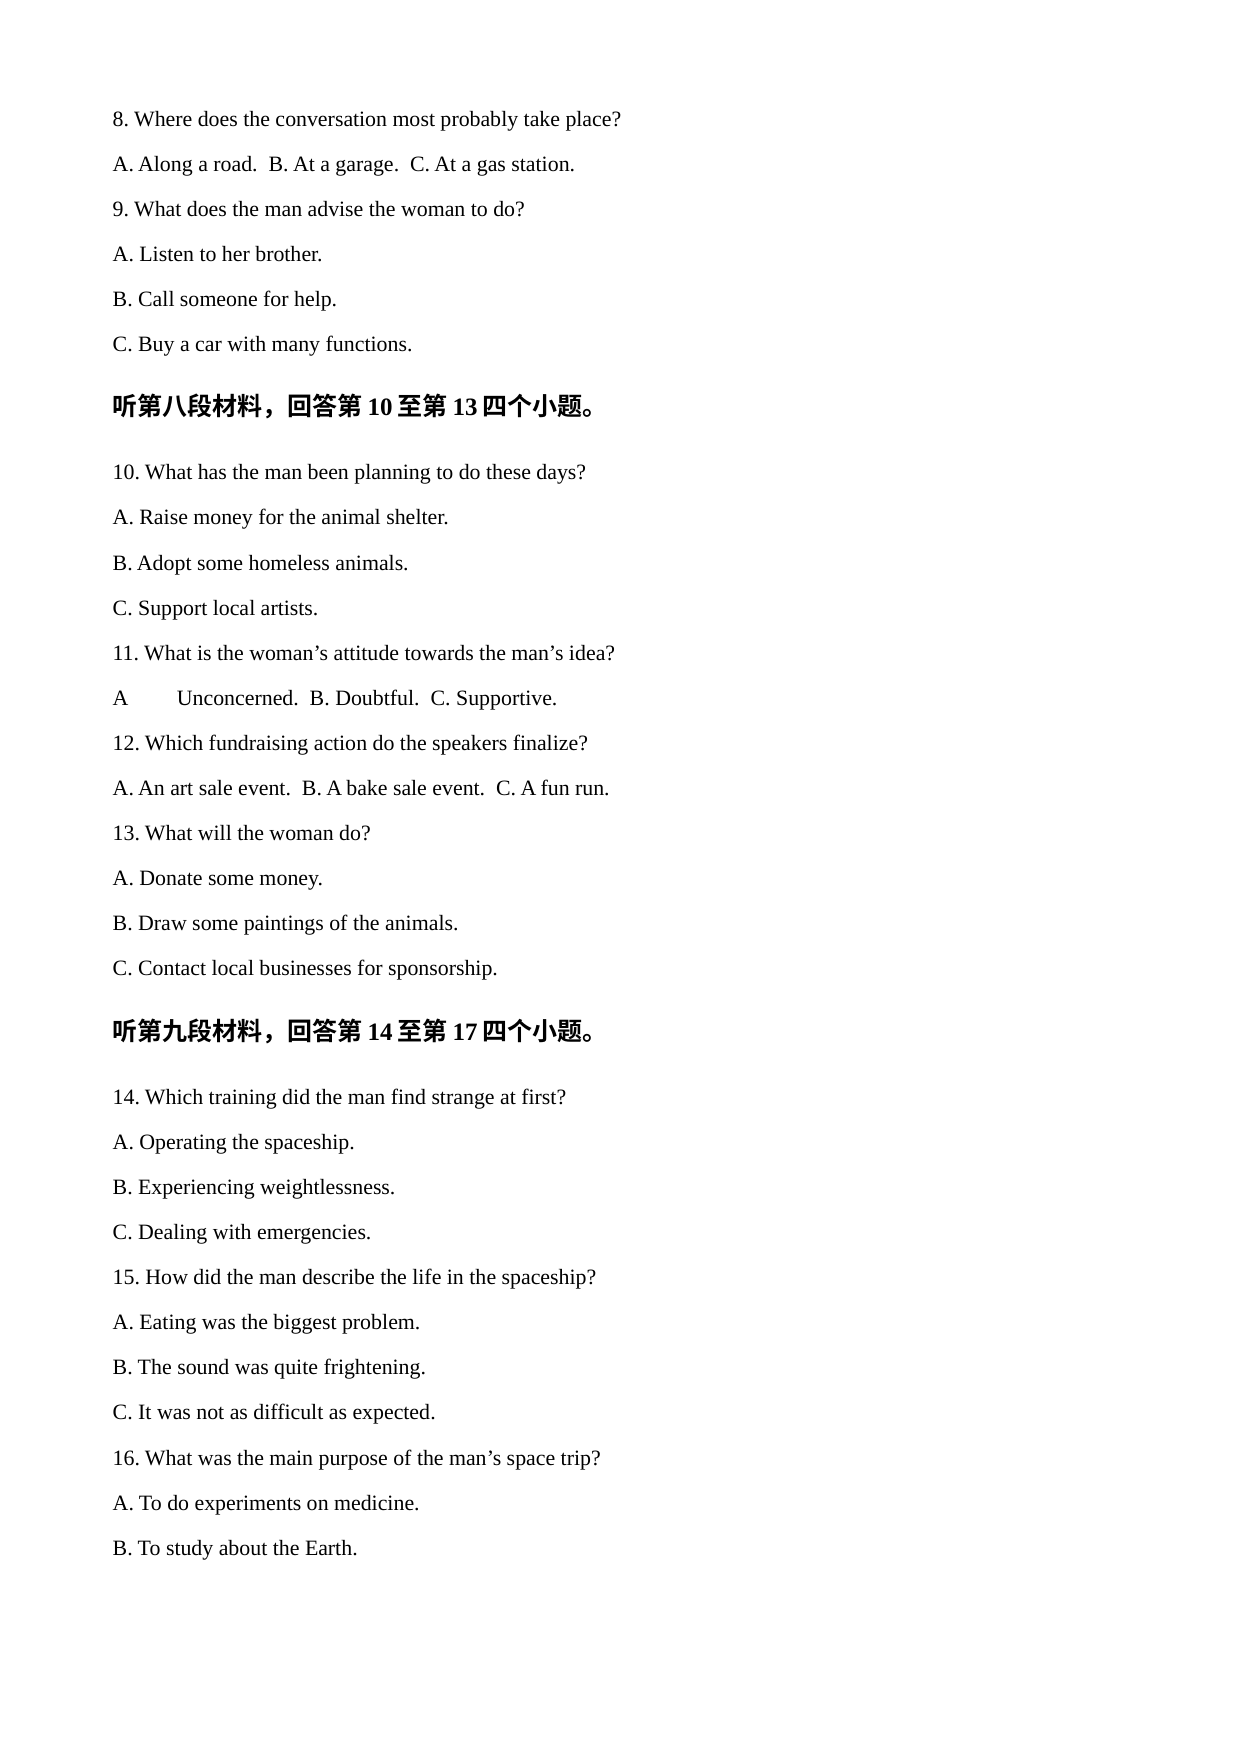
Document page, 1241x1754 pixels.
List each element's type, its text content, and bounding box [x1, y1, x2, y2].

text A. Donate some money. [112, 862, 1128, 894]
text B. Call someone for help. [112, 282, 1128, 315]
text C. It was not as difficult as expected. [112, 1396, 1128, 1428]
text 10. What has the man been planning to do these days? [112, 456, 1128, 488]
text B. To study about the Earth. [112, 1531, 1128, 1563]
text 13. What will the woman do? [112, 816, 1128, 849]
text 8. Where does the conversation most probably take place? [112, 102, 1128, 134]
text 听第八段材料，回答第10至第13四个小题。 [112, 372, 1128, 437]
text 听第九段材料，回答第14至第17四个小题。 [112, 997, 1128, 1062]
text A. Eating was the biggest problem. [112, 1306, 1128, 1338]
text B. Draw some paintings of the animals. [112, 907, 1128, 939]
text A Unconcerned. B. Doubtful. C. Supportive. [112, 681, 1128, 714]
text C. Support local artists. [112, 591, 1128, 623]
text 11. What is the woman’s attitude towards the man’s idea? [112, 636, 1128, 668]
text A. To do experiments on medicine. [112, 1486, 1128, 1518]
text 9. What does the man advise the woman to do? [112, 192, 1128, 224]
text A. Raise money for the animal shelter. [112, 501, 1128, 533]
text 12. Which fundraising action do the speakers finalize? [112, 726, 1128, 759]
text C. Contact local businesses for sponsorship. [112, 952, 1128, 984]
text B. Adopt some homeless animals. [112, 546, 1128, 578]
text A. An art sale event. B. A bake sale event. C. A fun run. [112, 771, 1128, 804]
text C. Buy a car with many functions. [112, 327, 1128, 360]
text C. Dealing with emergencies. [112, 1215, 1128, 1248]
text B. The sound was quite frightening. [112, 1351, 1128, 1383]
text 15. How did the man describe the life in the spaceship? [112, 1260, 1128, 1293]
text A. Operating the spaceship. [112, 1125, 1128, 1158]
text A. Along a road. B. At a garage. C. At a gas station. [112, 147, 1128, 179]
text A. Listen to her brother. [112, 237, 1128, 270]
text B. Experiencing weightlessness. [112, 1170, 1128, 1203]
text 16. What was the main purpose of the man’s space trip? [112, 1441, 1128, 1473]
text 14. Which training did the man find strange at first? [112, 1080, 1128, 1112]
